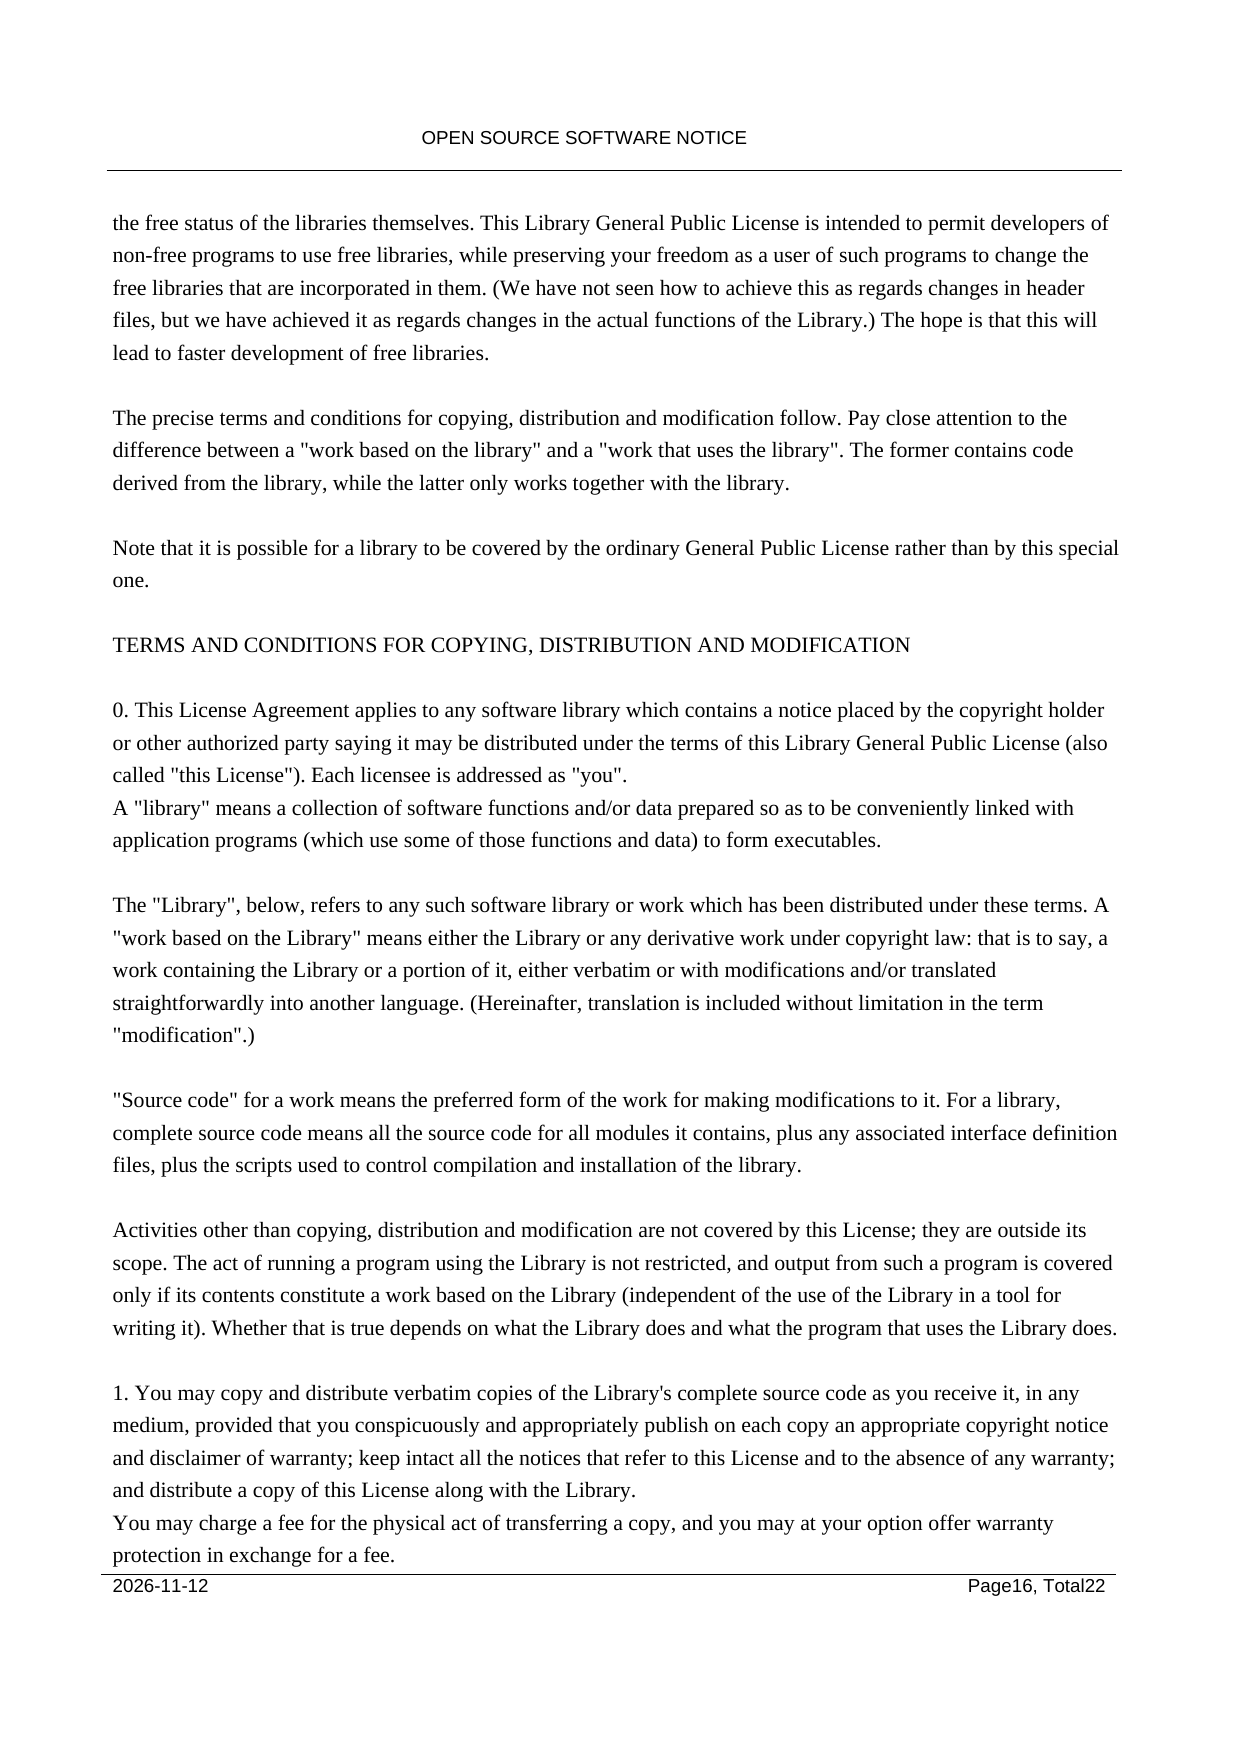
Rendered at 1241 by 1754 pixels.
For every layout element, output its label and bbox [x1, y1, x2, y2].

text [112, 206, 1128, 1571]
